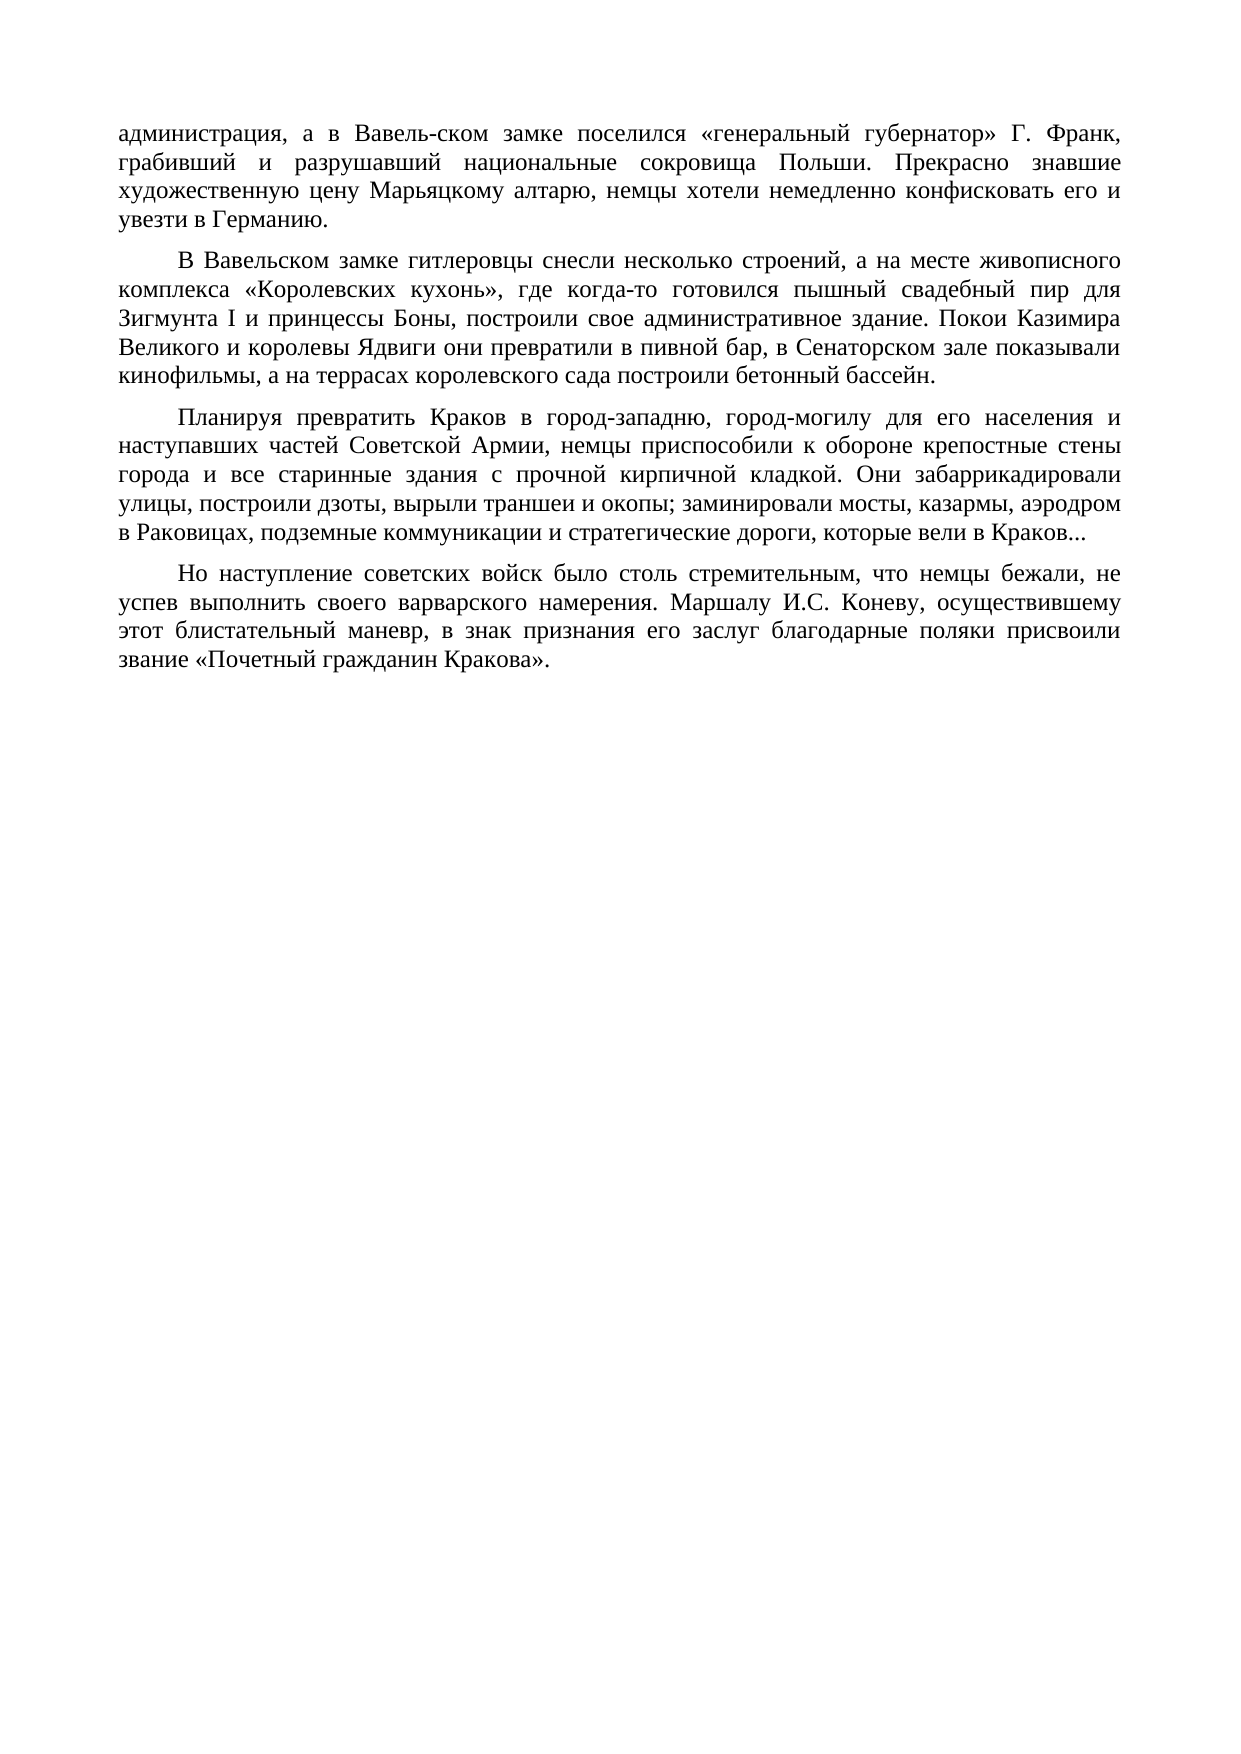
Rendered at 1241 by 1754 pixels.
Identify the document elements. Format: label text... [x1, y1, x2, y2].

text Но наступление советских войск было столь стремительным, что немцы бежали, не успев выполнить своего варварского намерения. Маршалу И.С. Коневу, осуществившему этот блистательный маневр, в знак признания его заслуг благодарные поляки присвоили звание «Почетный гражданин Кракова». [118, 558, 1122, 673]
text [118, 118, 1122, 233]
text В Вавельском замке гитлеровцы снесли несколько строений, а на месте живописного комплекса «Королевских кухонь», где когда-то готовился пышный свадебный пир для Зигмунта I и принцессы Боны, построили свое административное здание. Покои Казимира Великого и королевы Ядвиги они превратили в пивной бар, в Сенаторском зале показывали кинофильмы, а на террасах королевского сада построили бетонный бассейн. [118, 246, 1122, 389]
text Планируя превратить Краков в город-западню, город-могилу для его населения и наступавших частей Советской Армии, немцы приспособили к обороне крепостные стены города и все старинные здания с прочной кирпичной кладкой. Они забаррикадировали улицы, построили дзоты, вырыли траншеи и окопы; заминировали мосты, казармы, аэродром в Раковицах, подземные коммуникации и стратегические дороги, которые вели в Краков... [118, 402, 1122, 546]
